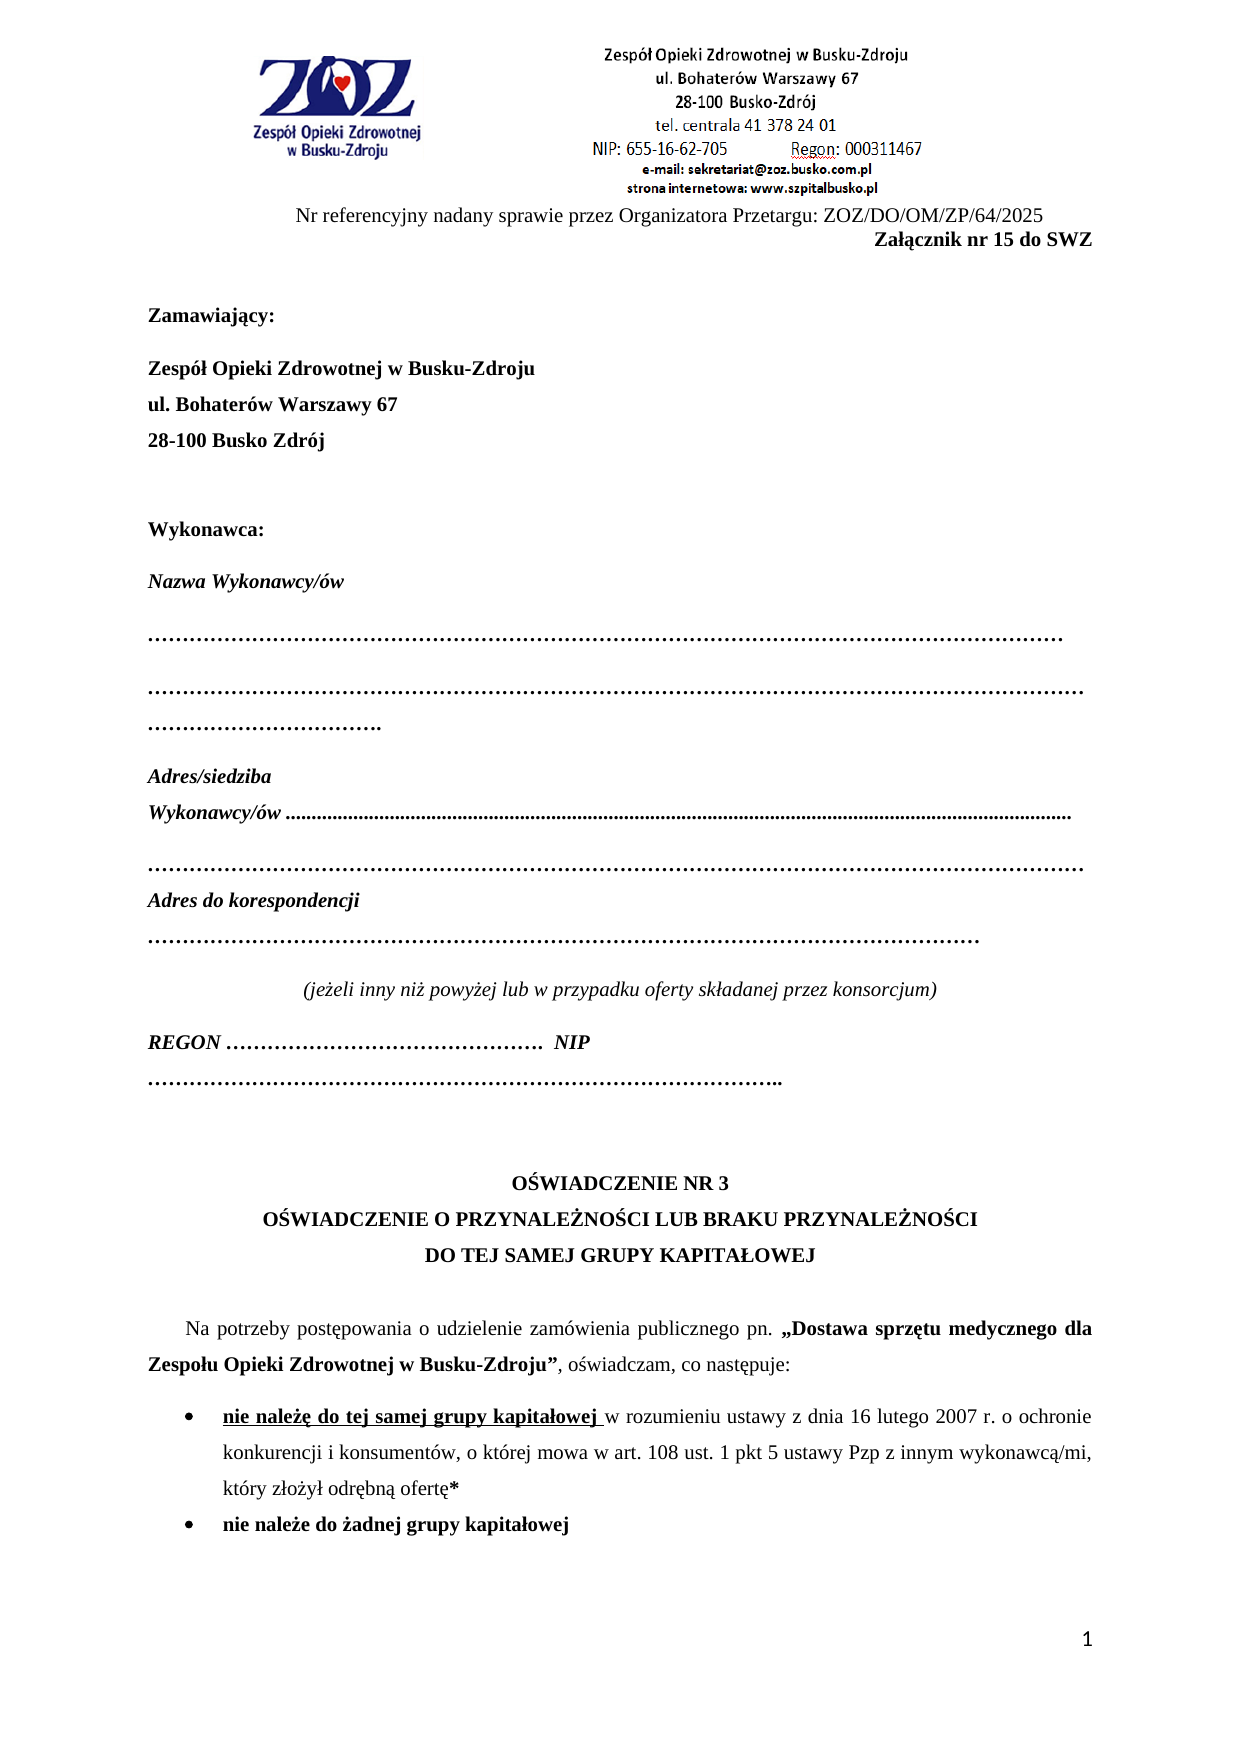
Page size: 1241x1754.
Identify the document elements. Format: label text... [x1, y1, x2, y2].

list nie należe do żadnej grupy kapitałowej [185, 1512, 1093, 1536]
text Nr referencyjny nadany sprawie przez Organizatora Przetargu: ZOZ/DO/OM/ZP/64/2025 [148, 203, 1093, 227]
text …………………………………………………………………………………………………………………… [148, 622, 1093, 646]
text Adres/siedziba Wykonawcy/ów ....................................................................................................................................................... [148, 763, 1093, 824]
list OŚWIADCZENIE O PRZYNALEŻNOŚCI LUB BRAKU PRZYNALEŻNOŚCI [148, 1207, 1093, 1231]
list DO TEJ SAMEJ GRUPY KAPITAŁOWEJ [148, 1243, 1093, 1267]
list OŚWIADCZENIE NR 3 [148, 1171, 1093, 1195]
picture [235, 29, 1005, 203]
list nie należę do tej samej grupy kapitałowej w rozumieniu ustawy z dnia 16 lutego 2007 r. o ochronie konkurencji i konsumentów, o której mowa w art. 108 ust. 1 pkt 5 ustawy Pzp z innym wykonawcą/mi, który złożył odrębną ofertę* [185, 1404, 1093, 1500]
text Nazwa Wykonawcy/ów [148, 569, 1093, 593]
text Wykonawca: [148, 517, 1093, 541]
text Załącznik nr 15 do SWZ [694, 227, 1093, 251]
text ul. Bohaterów Warszawy 67 [148, 392, 1093, 416]
text Zespół Opieki Zdrowotnej w Busku-Zdroju [148, 356, 1093, 380]
text (jeżeli inny niż powyżej lub w przypadku oferty składanej przez konsorcjum) [148, 977, 1093, 1001]
text ………………………………………………………………………………………………………………………Adres do korespondencji ………………………………………………………………………………………………………… [148, 852, 1093, 948]
text Zamawiający: [148, 303, 1093, 327]
text 28-100 Busko Zdrój [148, 428, 1093, 452]
text REGON ………………………………………. NIP ……………………………………………………………………………….. [148, 1030, 1093, 1090]
text ……………………………………………………………………………………………………………………………………………………. [148, 675, 1093, 735]
text Na potrzeby postępowania o udzielenie zamówienia publicznego pn. „Dostawa sprzętu medycznego dla Zespołu Opieki Zdrowotnej w Busku-Zdroju”, oświadczam, co następuje: [148, 1315, 1093, 1376]
